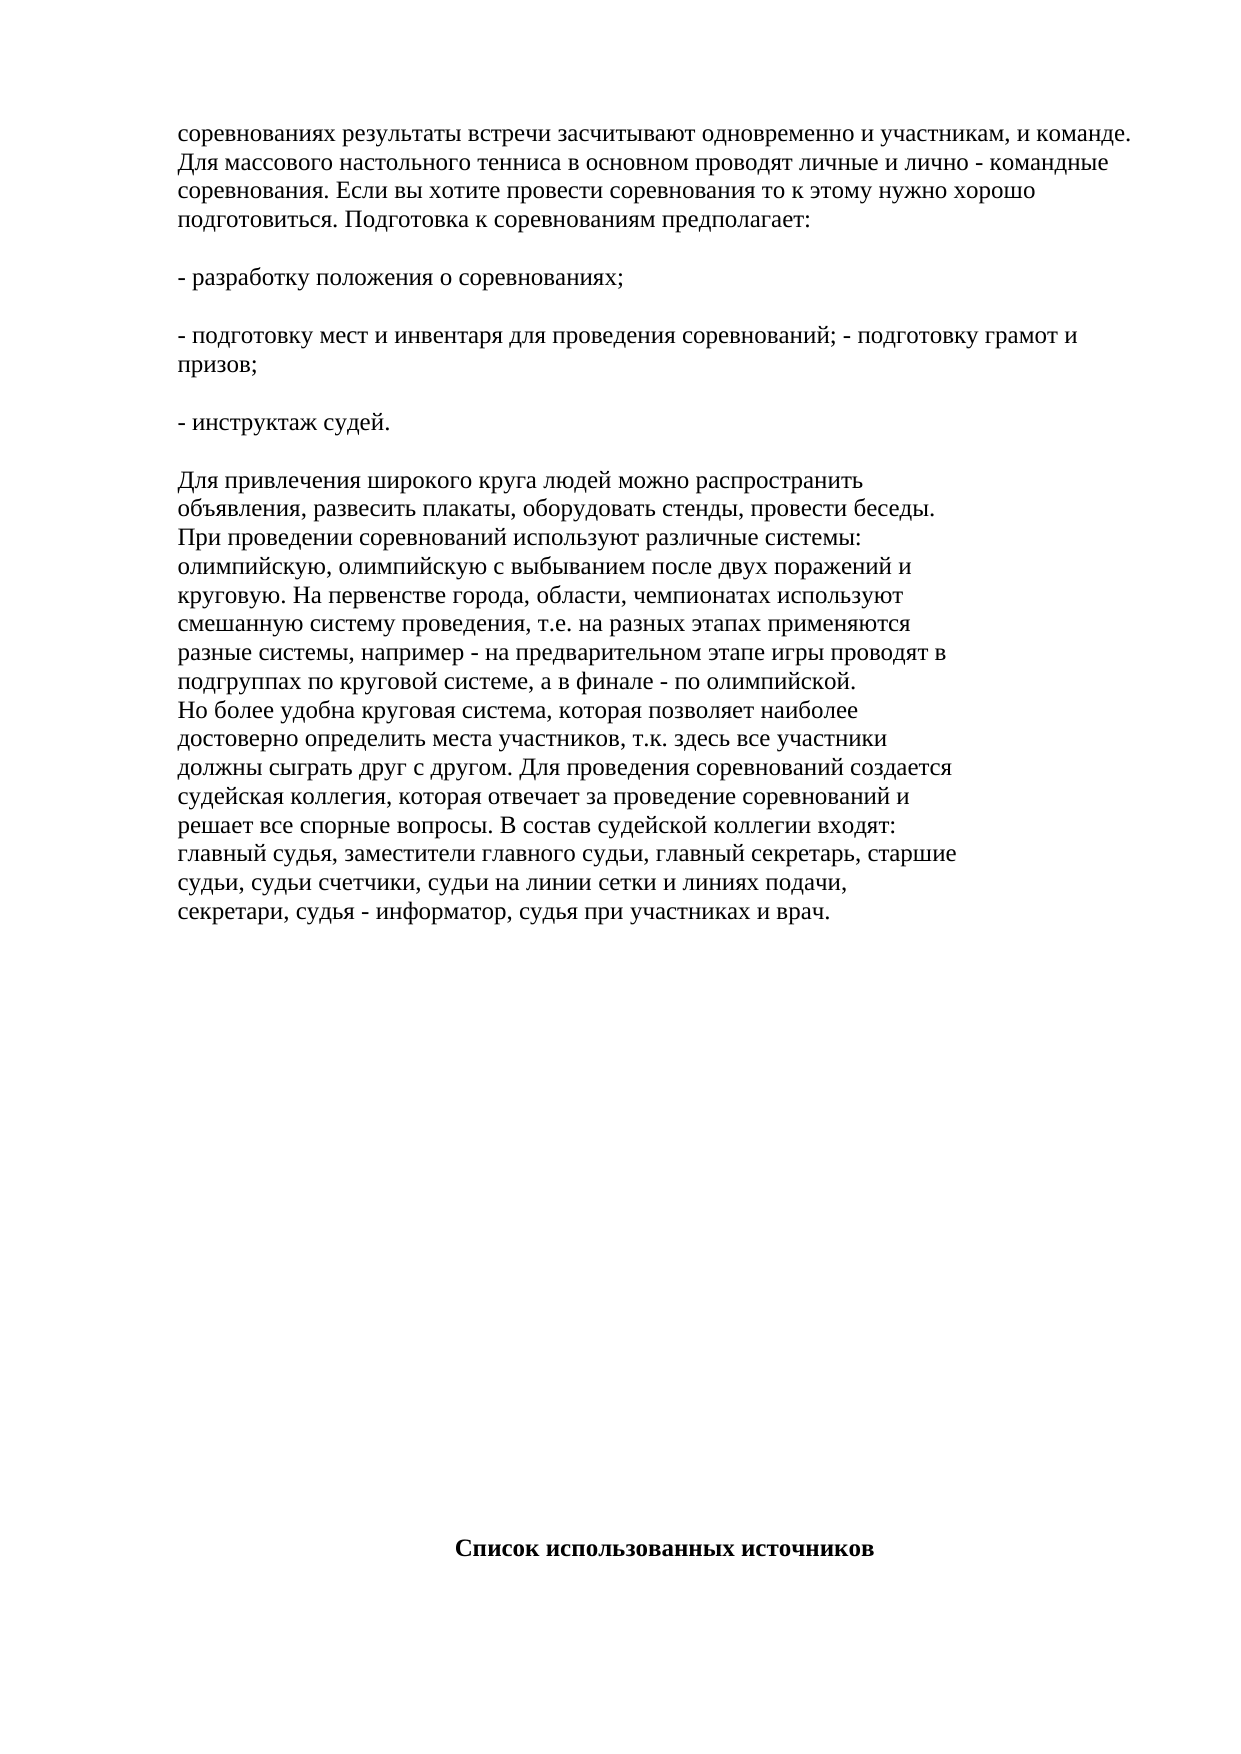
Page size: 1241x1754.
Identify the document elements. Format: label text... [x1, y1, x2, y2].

text - подготовку мест и инвентаря для проведения соревнований; - подготовку грамот и призов; [177, 320, 1152, 378]
text - инструктаж судей. [177, 407, 1152, 436]
text - разработку положения о соревнованиях; [177, 262, 1152, 291]
text соревнованиях результаты встречи засчитывают одновременно и участникам, и команде. Для массового настольного тенниса в основном проводят личные и лично - командные соревнования. Если вы хотите провести соревнования то к этому нужно хорошо подготовиться. Подготовка к соревнованиям предполагает: [177, 118, 1152, 233]
text Список использованных источников [177, 1533, 1152, 1562]
text Для привлечения широкого круга людей можно распространить объявления, развесить плакаты, оборудовать стенды, провести беседы. При проведении соревнований используют различные системы: олимпийскую, олимпийскую с выбыванием после двух поражений и круговую. На первенстве города, области, чемпионатах используют смешанную систему проведения, т.е. на разных этапах применяются разные системы, например - на предварительном этапе игры проводят в подгруппах по круговой системе, а в финале - по олимпийской. Но более удобна круговая система, которая позволяет наиболее достоверно определить места участников, т.к. здесь все участники должны сыграть друг с другом. Для проведения соревнований создается судейская коллегия, которая отвечает за проведение соревнований и решает все спорные вопросы. В состав судейской коллегии входят: главный судья, заместители главного судьи, главный секретарь, старшие судьи, судьи счетчики, судьи на линии сетки и линиях подачи, секретари, судья - информатор, судья при участниках и врач. [177, 465, 1152, 925]
